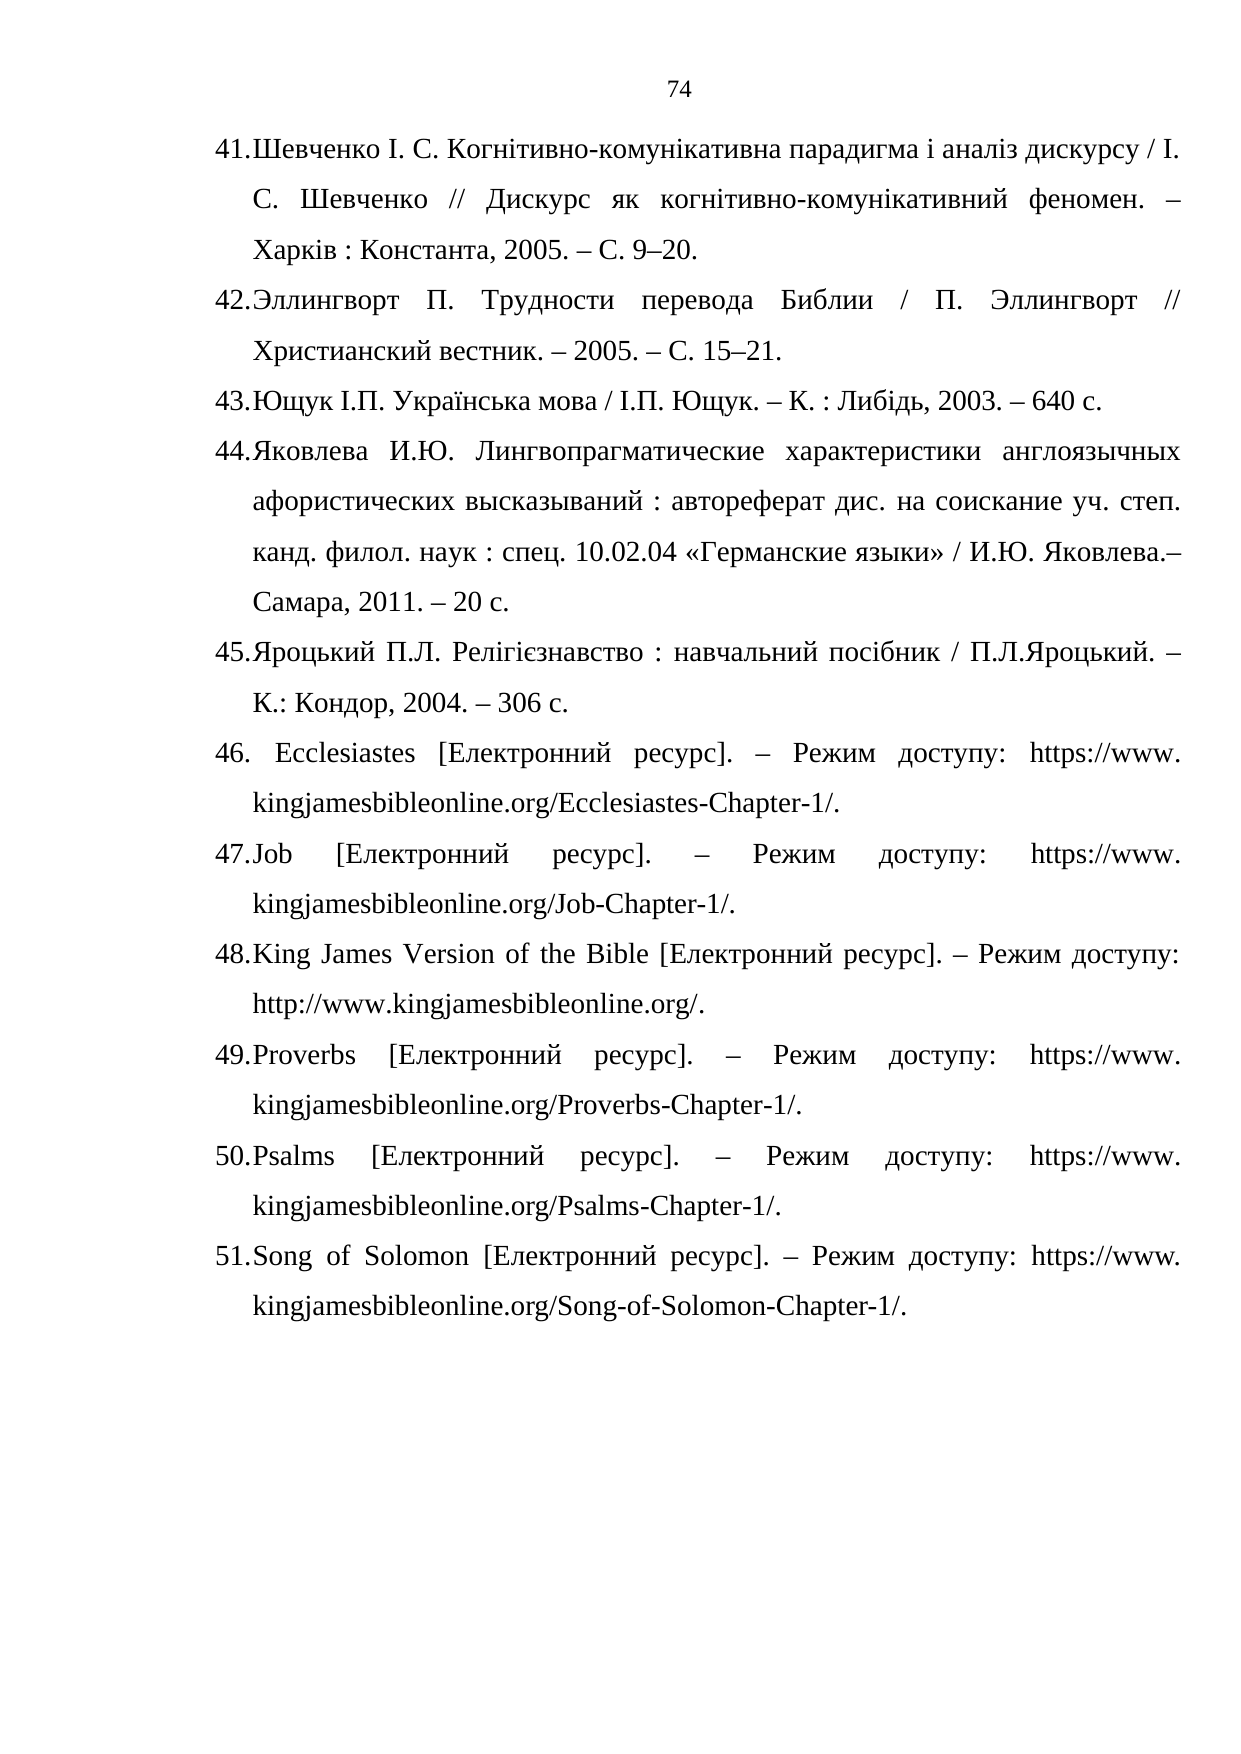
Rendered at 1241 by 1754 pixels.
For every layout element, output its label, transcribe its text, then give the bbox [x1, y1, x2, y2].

list Job [Електронний ресурс]. – Режим доступу: https://www. kingjamesbibleonline.org/Job-Chapter-1/. [215, 836, 1181, 919]
list Ecclesiastes [Електронний ресурс]. – Режим доступу: https://www. kingjamesbibleonline.org/Ecclesiastes-Chapter-1/. [215, 735, 1181, 819]
list Эллингворт П. Трудности перевода Библии / П. Эллингворт // Христианский вестник. – 2005. – С. 15–21. [215, 282, 1181, 366]
list Psalms [Електронний ресурс]. – Режим доступу: https://www. kingjamesbibleonline.org/Psalms-Chapter-1/. [215, 1138, 1181, 1221]
list Song of Solomon [Електронний ресурс]. – Режим доступу: https://www. kingjamesbibleonline.org/Song-of-Solomon-Chapter-1/. [215, 1238, 1181, 1322]
list Proverbs [Електронний ресурс]. – Режим доступу: https://www. kingjamesbibleonline.org/Proverbs-Chapter-1/. [215, 1037, 1181, 1121]
list Яковлева И.Ю. Лингвопрагматические характеристики англоязычных афористических высказываний : автореферат дис. на соискание уч. степ. канд. филол. наук : спец. 10.02.04 «Германские языки» / И.Ю. Яковлева.– Самара, 2011. – 20 с. [215, 433, 1181, 618]
list Яроцький П.Л. Релігієзнавство : навчальний посібник / П.Л.Яроцький. – К.: Кондор, 2004. – 306 с. [215, 634, 1181, 718]
list Шевченко І. С. Когнітивно-комунікативна парадигма і аналіз дискурсу / І. С. Шевченко // Дискурс як когнітивно-комунікативний феномен. – Харків : Константа, 2005. – С. 9–20. [215, 131, 1181, 266]
list Ющук І.П. Українська мова / І.П. Ющук. – К. : Либідь, 2003. – 640 с. [215, 383, 1181, 416]
list King James Version of the Bible [Електронний ресурс]. – Режим доступу: http://www.kingjamesbibleonline.org/. [215, 936, 1181, 1020]
